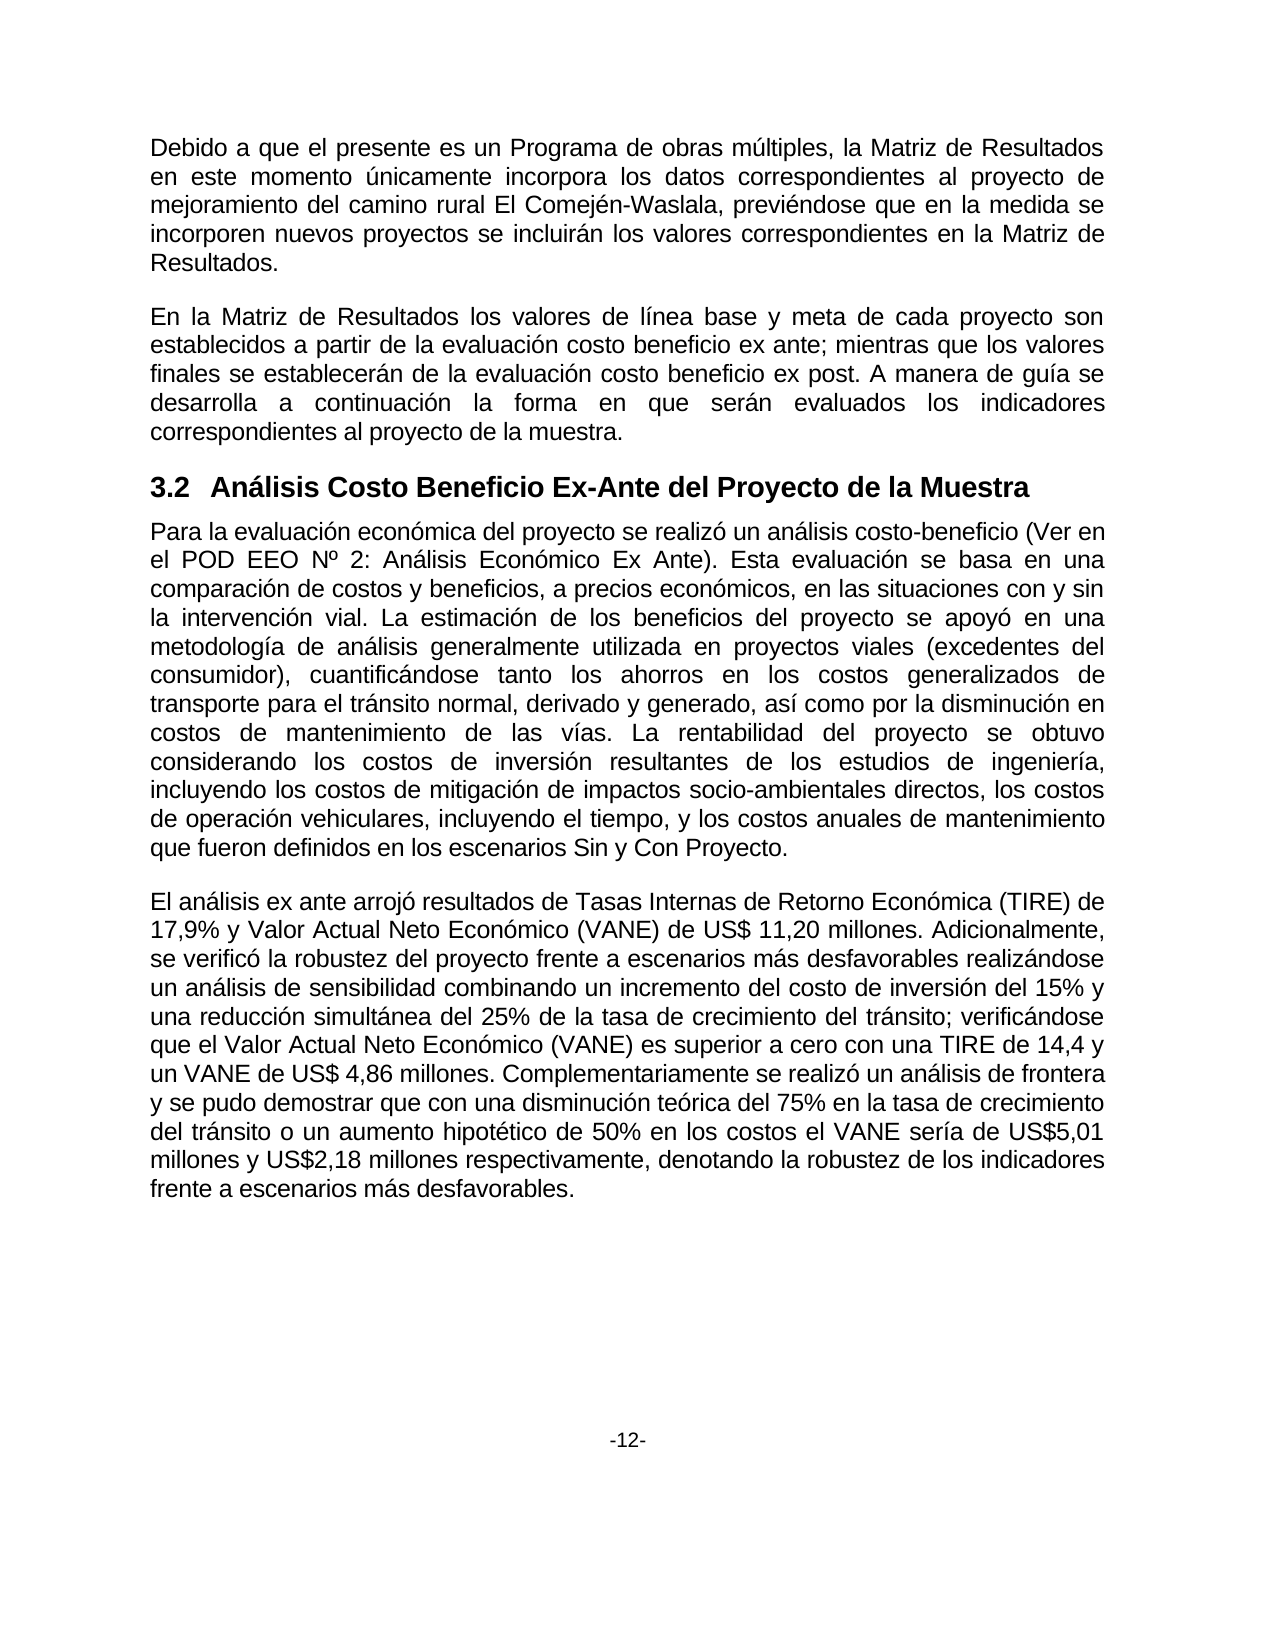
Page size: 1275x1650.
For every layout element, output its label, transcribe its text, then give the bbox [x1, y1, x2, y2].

text En la Matriz de Resultados los valores de línea base y meta de cada proyecto son establecidos a partir de la evaluación costo beneficio ex ante; mientras que los valores finales se establecerán de la evaluación costo beneficio ex post. A manera de guía se desarrolla a continuación la forma en que serán evaluados los indicadores correspondientes al proyecto de la muestra. [150, 302, 1106, 445]
text El análisis ex ante arrojó resultados de Tasas Internas de Retorno Económica (TIRE) de 17,9% y Valor Actual Neto Económico (VANE) de US$ 11,20 millones. Adicionalmente, se verificó la robustez del proyecto frente a escenarios más desfavorables realizándose un análisis de sensibilidad combinando un incremento del costo de inversión del 15% y una reducción simultánea del 25% de la tasa de crecimiento del tránsito; verificándose que el Valor Actual Neto Económico (VANE) es superior a cero con una TIRE de 14,4 y un VANE de US$ 4,86 millones. Complementariamente se realizó un análisis de frontera y se pudo demostrar que con una disminución teórica del 75% en la tasa de crecimiento del tránsito o un aumento hipotético de 50% en los costos el VANE sería de US$5,01 millones y US$2,18 millones respectivamente, denotando la robustez de los indicadores frente a escenarios más desfavorables. [150, 886, 1106, 1203]
subtitle Análisis Costo Beneficio Ex-Ante del Proyecto de la Muestra [150, 470, 1106, 504]
text Para la evaluación económica del proyecto se realizó un análisis costo-beneficio (Ver en el POD EEO Nº 2: Análisis Económico Ex Ante). Esta evaluación se basa en una comparación de costos y beneficios, a precios económicos, en las situaciones con y sin la intervención vial. La estimación de los beneficios del proyecto se apoyó en una metodología de análisis generalmente utilizada en proyectos viales (excedentes del consumidor), cuantificándose tanto los ahorros en los costos generalizados de transporte para el tránsito normal, derivado y generado, así como por la disminución en costos de mantenimiento de las vías. La rentabilidad del proyecto se obtuvo considerando los costos de inversión resultantes de los estudios de ingeniería, incluyendo los costos de mitigación de impactos socio-ambientales directos, los costos de operación vehiculares, incluyendo el tiempo, y los costos anuales de mantenimiento que fueron definidos en los escenarios Sin y Con Proyecto. [150, 516, 1106, 861]
text Debido a que el presente es un Programa de obras múltiples, la Matriz de Resultados en este momento únicamente incorpora los datos correspondientes al proyecto de mejoramiento del camino rural El Comején-Waslala, previéndose que en la medida se incorporen nuevos proyectos se incluirán los valores correspondientes en la Matriz de Resultados. [150, 133, 1106, 277]
